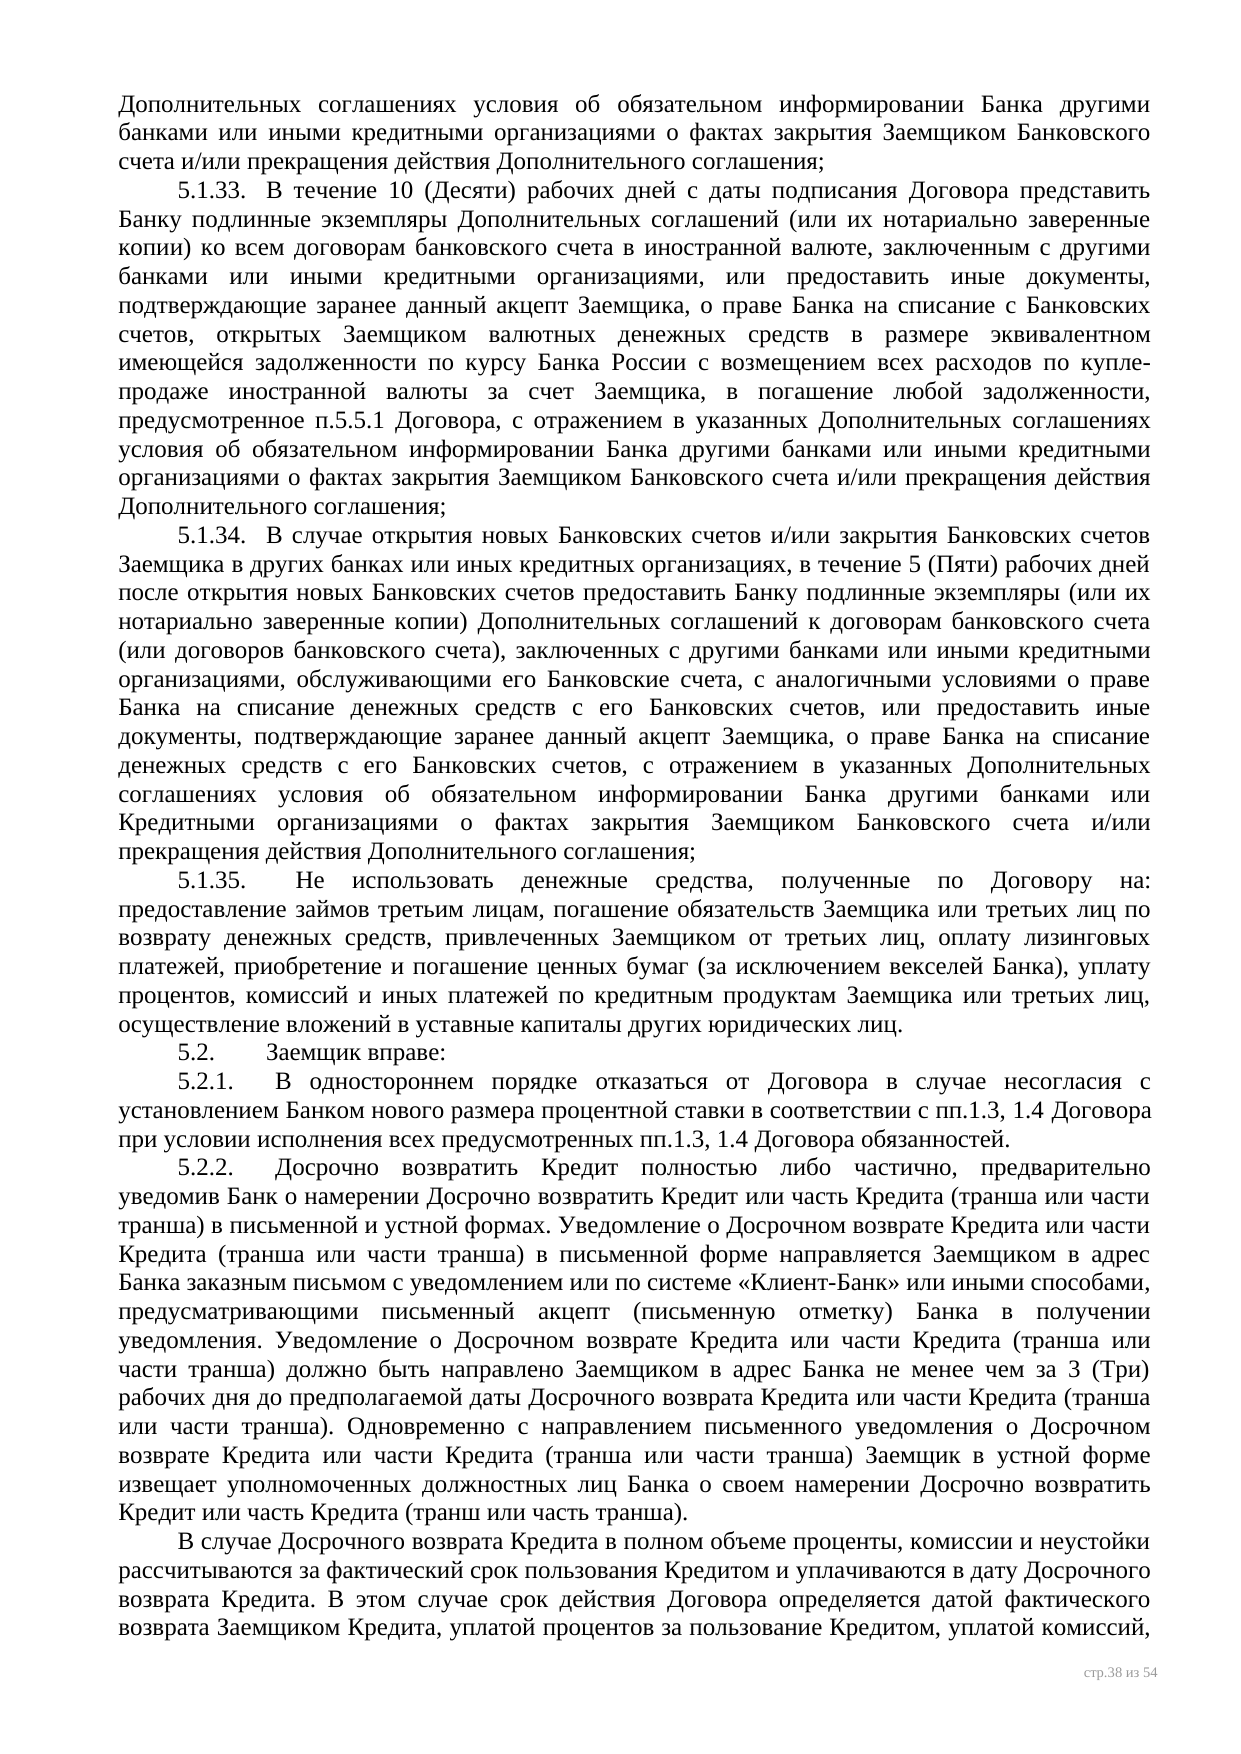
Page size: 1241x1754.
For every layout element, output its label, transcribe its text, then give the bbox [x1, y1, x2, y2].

text 5.2.2. Досрочно возвратить Кредит полностью либо частично, предварительно уведомив Банк о намерении Досрочно возвратить Кредит или часть Кредита (транша или части транша) в письменной и устной формах. Уведомление о Досрочном возврате Кредита или части Кредита (транша или части транша) в письменной форме направляется Заемщиком в адрес Банка заказным письмом с уведомлением или по системе «Клиент-Банк» или иными способами, предусматривающими письменный акцепт (письменную отметку) Банка в получении уведомления. Уведомление о Досрочном возврате Кредита или части Кредита (транша или части транша) должно быть направлено Заемщиком в адрес Банка не менее чем за 3 (Три) рабочих дня до предполагаемой даты Досрочного возврата Кредита или части Кредита (транша или части транша). Одновременно с направлением письменного уведомления о Досрочном возврате Кредита или части Кредита (транша или части транша) Заемщик в устной форме извещает уполномоченных должностных лиц Банка о своем намерении Досрочно возвратить Кредит или часть Кредита (транш или часть транша). [118, 1152, 1152, 1526]
text 5.1.35. Не использовать денежные средства, полученные по Договору на: предоставление займов третьим лицам, погашение обязательств Заемщика или третьих лиц по возврату денежных средств, привлеченных Заемщиком от третьих лиц, оплату лизинговых платежей, приобретение и погашение ценных бумаг (за исключением векселей Банка), уплату процентов, комиссий и иных платежей по кредитным продуктам Заемщика или третьих лиц, осуществление вложений в уставные капиталы других юридических лиц. [118, 865, 1152, 1037]
text 5.2.1. В одностороннем порядке отказаться от Договора в случае несогласия с установлением Банком нового размера процентной ставки в соответствии с пп.1.3, 1.4 Договора при условии исполнения всех предусмотренных пп.1.3, 1.4 Договора обязанностей. [118, 1066, 1152, 1152]
text 5.2. Заемщик вправе: [118, 1037, 1152, 1066]
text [118, 1526, 1152, 1641]
text 5.1.33. В течение 10 (Десяти) рабочих дней с даты подписания Договора представить Банку подлинные экземпляры Дополнительных соглашений (или их нотариально заверенные копии) ко всем договорам банковского счета в иностранной валюте, заключенным с другими банками или иными кредитными организациями, или предоставить иные документы, подтверждающие заранее данный акцепт Заемщика, о праве Банка на списание с Банковских счетов, открытых Заемщиком валютных денежных средств в размере эквивалентном имеющейся задолженности по курсу Банка России с возмещением всех расходов по купле-продаже иностранной валюты за счет Заемщика, в погашение любой задолженности, предусмотренное п.5.5.1 Договора, с отражением в указанных Дополнительных соглашениях условия об обязательном информировании Банка другими банками или иными кредитными организациями о фактах закрытия Заемщиком Банковского счета и/или прекращения действия Дополнительного соглашения; [118, 175, 1152, 520]
text 5.1.34. В случае открытия новых Банковских счетов и/или закрытия Банковских счетов Заемщика в других банках или иных кредитных организациях, в течение 5 (Пяти) рабочих дней после открытия новых Банковских счетов предоставить Банку подлинные экземпляры (или их нотариально заверенные копии) Дополнительных соглашений к договорам банковского счета (или договоров банковского счета), заключенных с другими банками или иными кредитными организациями, обслуживающими его Банковские счета, с аналогичными условиями о праве Банка на списание денежных средств с его Банковских счетов, или предоставить иные документы, подтверждающие заранее данный акцепт Заемщика, о праве Банка на списание денежных средств с его Банковских счетов, с отражением в указанных Дополнительных соглашениях условия об обязательном информировании Банка другими банками или Кредитными организациями о фактах закрытия Заемщиком Банковского счета и/или прекращения действия Дополнительного соглашения; [118, 520, 1152, 865]
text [118, 89, 1152, 175]
